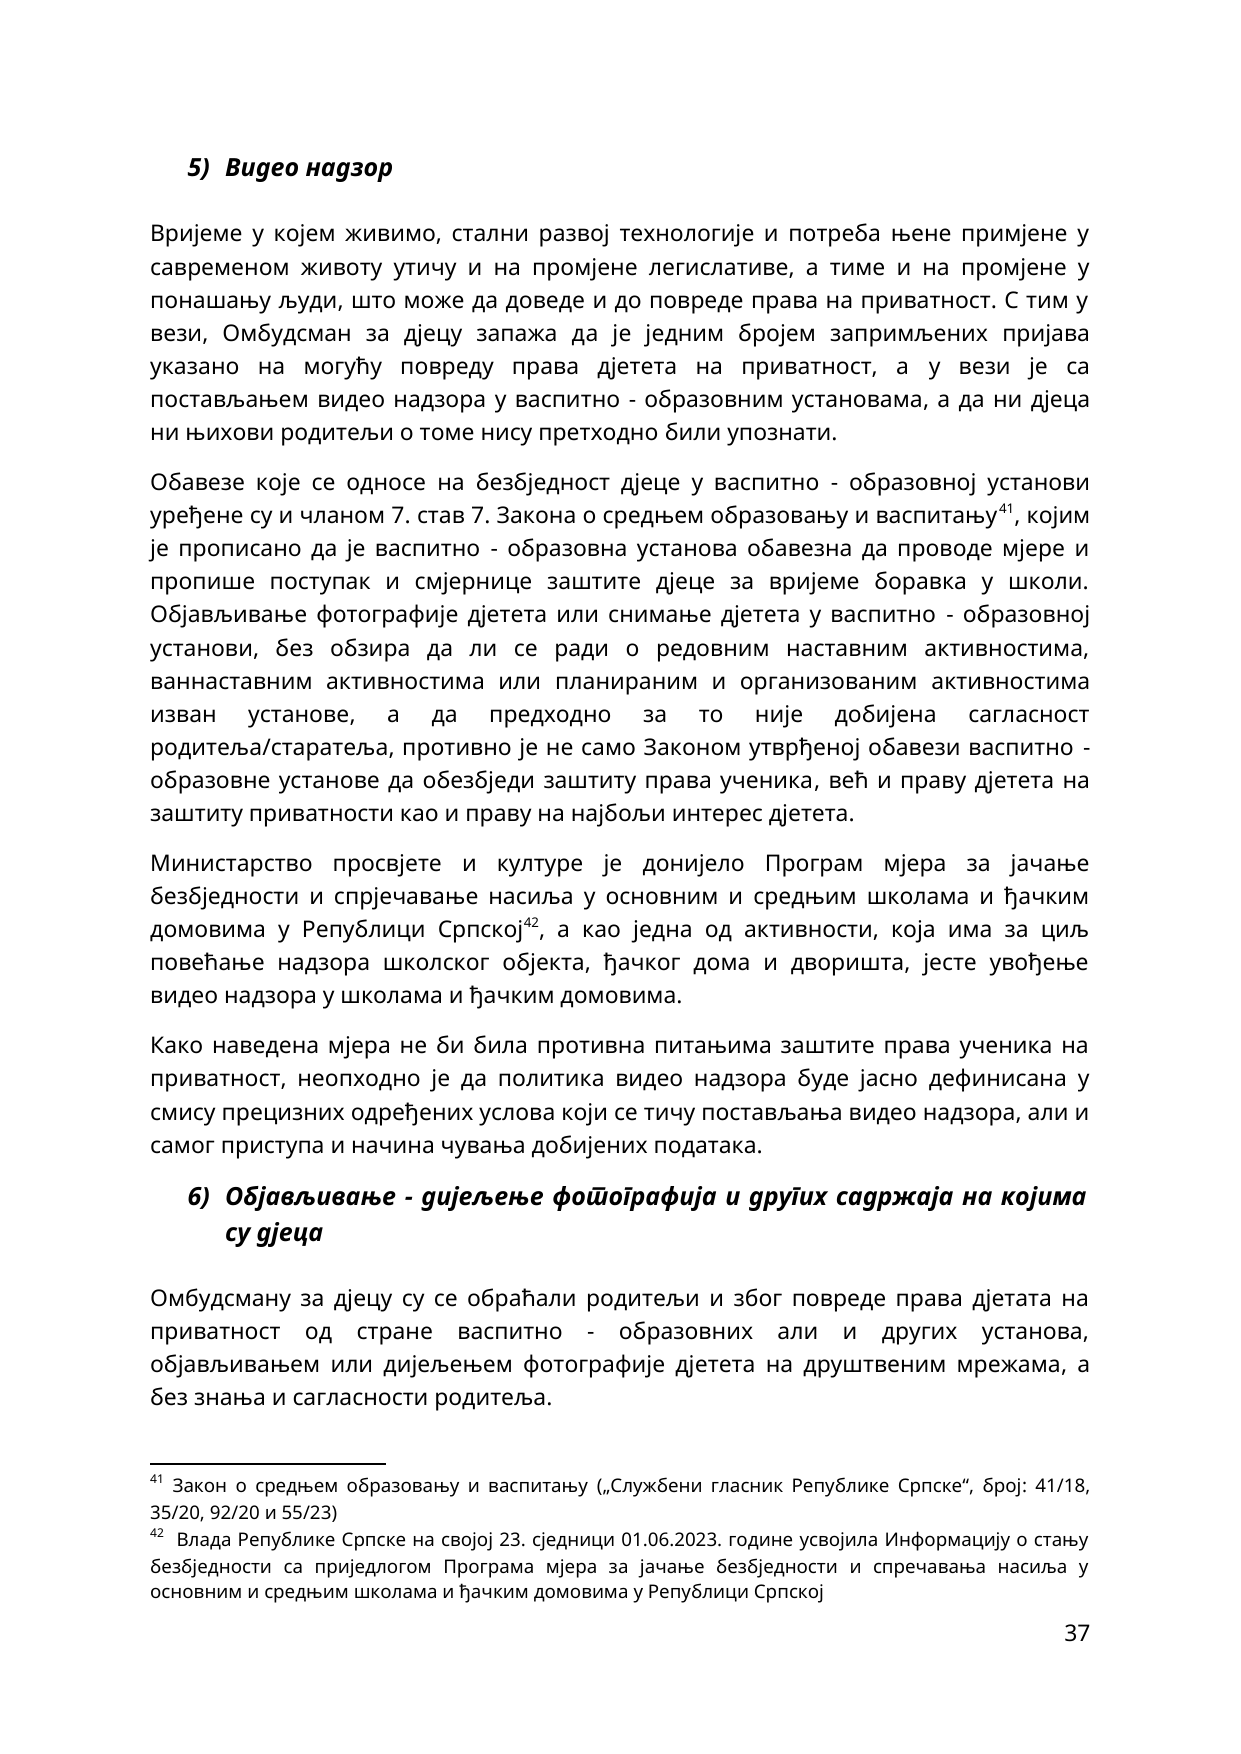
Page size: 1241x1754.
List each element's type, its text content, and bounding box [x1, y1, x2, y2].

text Како наведена мјера не би била противна питањима заштите права ученика на приватност, неопходно је да политика видео надзора буде јасно дефинисана у смису прецизних одређених услова који се тичу постављања видео надзора, али и самог приступа и начина чувања добијених података. [150, 1029, 1090, 1160]
text Министарство просвјете и културе је донијело Програм мјера за јачање безбједности и спрјечавање насиља у основним и средњим школама и ђачким домовима у Републици Српској, а као једна од активности, која има за циљ повећање надзора школског објекта, ђачког дома и дворишта, јесте увођење видео надзора у школама и ђачким домовима. [150, 847, 1090, 1011]
text Омбудсману за дјецу су се обраћали родитељи и због повреде права дјетата на приватност од стране васпитно - образовних али и других установа, објављивањем или дијељењем фотографије дјетета на друштвеним мрежама, а без знања и сагласности родитеља. [150, 1282, 1090, 1412]
text Обавезе које се односе на безбједност дјеце у васпитно - образовној установи уређене су и чланом 7. став 7. Закона о средњем образовању и васпитању, којим је прописано да је васпитно - образовна установа обавезна да проводе мјере и пропише поступак и смјернице заштите дјеце за вријеме боравка у школи. Објављивање фотографије дјетета или снимање дјетета у васпитно - образовној установи, без обзира да ли се ради о редовним наставним активностима, ваннаставним активностима или планираним и организованим активностима изван установе, а да предходно за то није добијена сагласност родитеља/старатеља, противно је не само Законом утврђеној обавези васпитно - образовне установе да обезбједи заштиту права ученика, већ и праву дјетета на заштиту приватности као и праву на најбољи интерес дјетета. [150, 466, 1090, 828]
subtitle Видео надзор [187, 150, 1090, 184]
text Вријеме у којем живимо, стални развој технологије и потреба њене примјене у савременом животу утичу и на промјене легислативе, а тиме и на промјене у понашању људи, што може да доведе и до повреде права на приватност. С тим у вези, Омбудсман за дјецу запажа да је једним бројем запримљених пријава указано на могућу повреду права дјетета на приватност, а у вези је са постављањем видео надзора у васпитно - образовним установама, а да ни дјеца ни њихови родитељи о томе нису претходно били упознати. [150, 217, 1090, 447]
subtitle Објављивање - дијељење фотографија и других садржаја на којима су дјеца [187, 1178, 1090, 1248]
